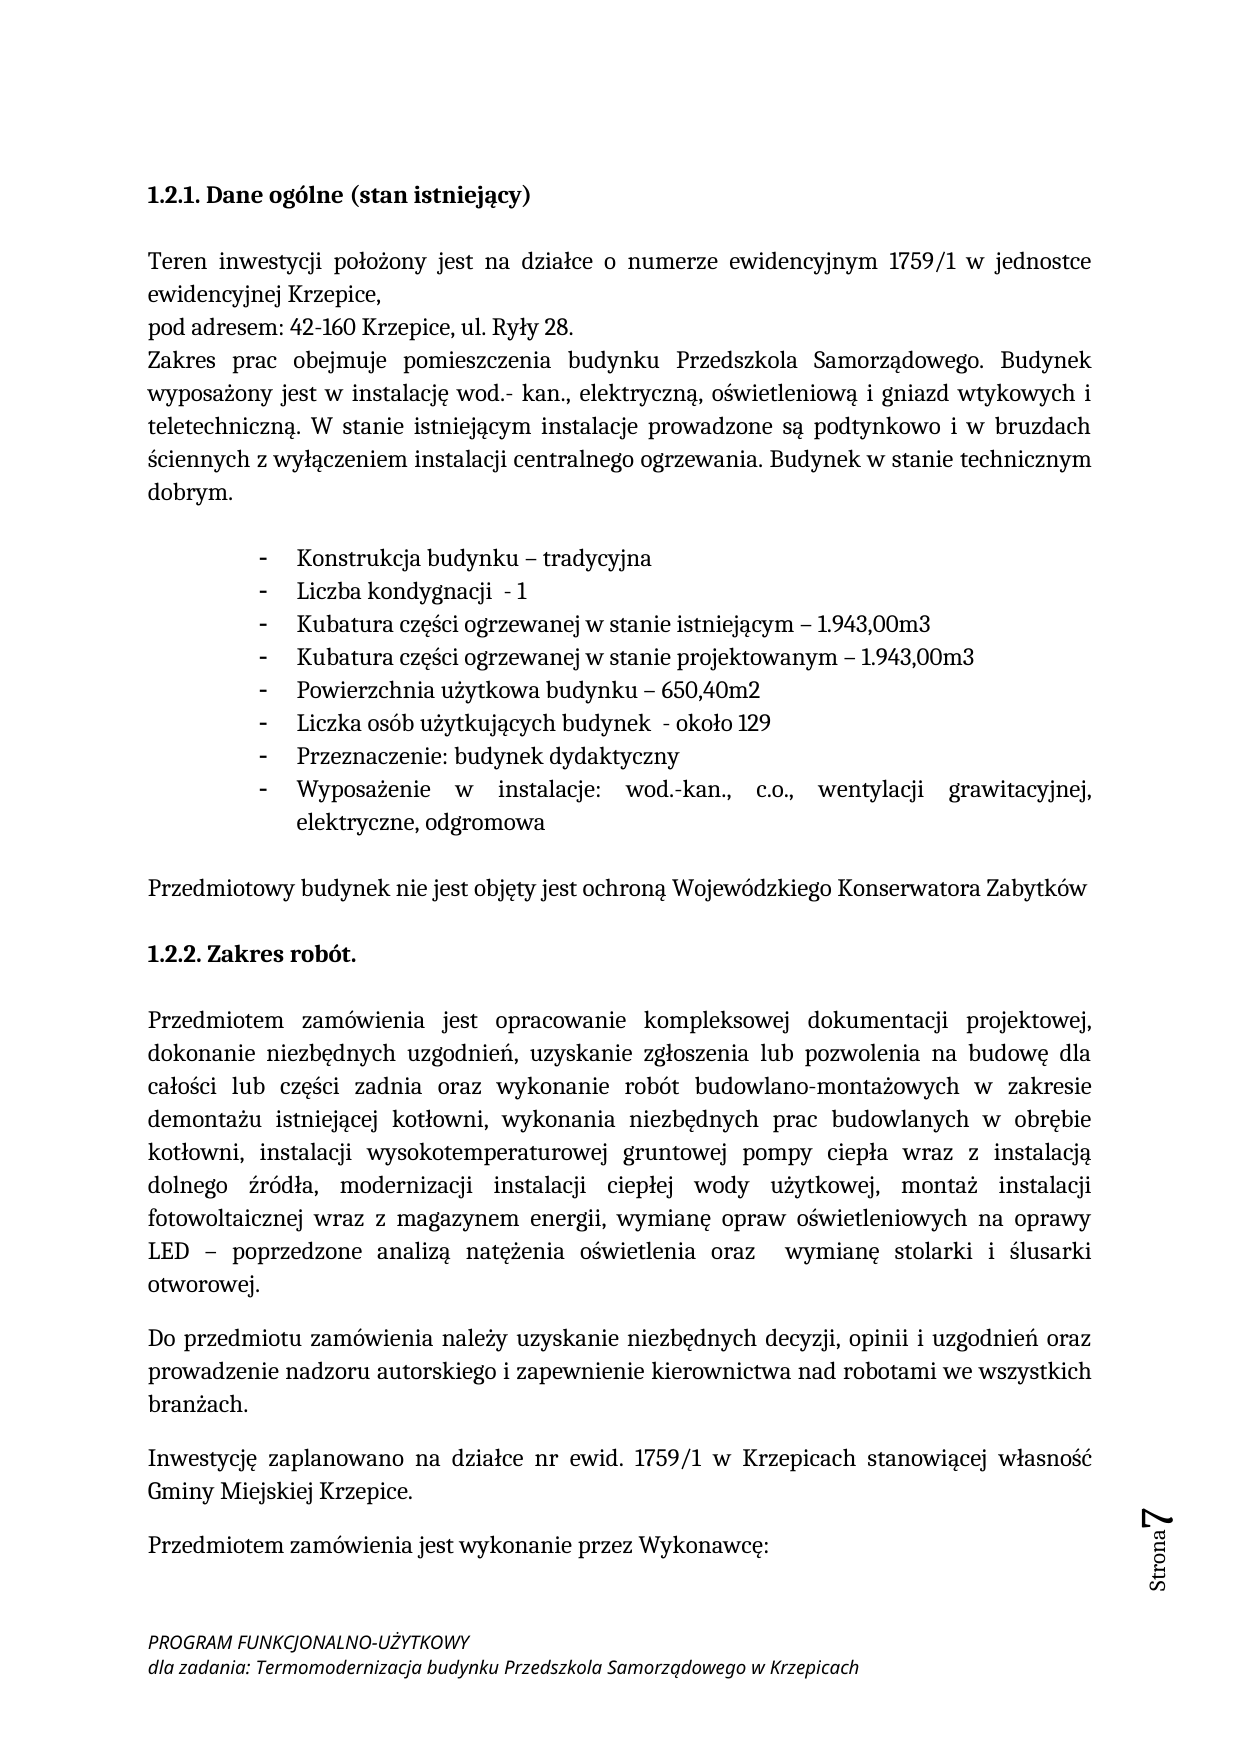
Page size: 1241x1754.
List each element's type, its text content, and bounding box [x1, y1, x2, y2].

list Liczka osób użytkujących budynek - około 129 [259, 709, 1093, 738]
text pod adresem: 42-160 Krzepice, ul. Ryły 28. [148, 313, 1093, 341]
list Przeznaczenie: budynek dydaktyczny [259, 742, 1093, 771]
list Kubatura części ogrzewanej w stanie projektowanym – 1.943,00m3 [259, 643, 1093, 672]
text Zakres prac obejmuje pomieszczenia budynku Przedszkola Samorządowego. Budynek wyposażony jest w instalację wod.- kan., elektryczną, oświetleniową i gniazd wtykowych i teletechniczną. W stanie istniejącym instalacje prowadzone są podtynkowo i w bruzdach ściennych z wyłączeniem instalacji centralnego ogrzewania. Budynek w stanie technicznym dobrym. [148, 346, 1093, 507]
list Konstrukcja budynku – tradycyjna [259, 544, 1093, 573]
list Wyposażenie w instalacje: wod.-kan., c.o., wentylacji grawitacyjnej, elektryczne, odgromowa [259, 775, 1093, 837]
text Przedmiotowy budynek nie jest objęty jest ochroną Wojewódzkiego Konserwatora Zabytków [148, 874, 1093, 903]
text 1.2.1. Dane ogólne (stan istniejący) [148, 181, 1093, 209]
list Liczba kondygnacji - 1 [259, 577, 1093, 606]
text 1.2.2. Zakres robót. [148, 940, 1093, 969]
text Przedmiotem zamówienia jest opracowanie kompleksowej dokumentacji projektowej, dokonanie niezbędnych uzgodnień, uzyskanie zgłoszenia lub pozwolenia na budowę dla całości lub części zadnia oraz wykonanie robót budowlano-montażowych w zakresie demontażu istniejącej kotłowni, wykonania niezbędnych prac budowlanych w obrębie kotłowni, instalacji wysokotemperaturowej gruntowej pompy ciepła wraz z instalacją dolnego źródła, modernizacji instalacji ciepłej wody użytkowej, montaż instalacji fotowoltaicznej wraz z magazynem energii, wymianę opraw oświetleniowych na oprawy LED – poprzedzone analizą natężenia oświetlenia oraz wymianę stolarki i ślusarki otworowej. [148, 1006, 1093, 1299]
list Kubatura części ogrzewanej w stanie istniejącym – 1.943,00m3 [259, 610, 1093, 639]
text Teren inwestycji położony jest na działce o numerze ewidencyjnym 1759/1 w jednostce ewidencyjnej Krzepice, [148, 247, 1093, 308]
text Przedmiotem zamówienia jest wykonanie przez Wykonawcę: [148, 1531, 1093, 1560]
text Inwestycję zaplanowano na działce nr ewid. 1759/1 w Krzepicach stanowiącej własność Gminy Miejskiej Krzepice. [148, 1444, 1093, 1506]
list Powierzchnia użytkowa budynku – 650,40m2 [259, 676, 1093, 705]
text Do przedmiotu zamówienia należy uzyskanie niezbędnych decyzji, opinii i uzgodnień oraz prowadzenie nadzoru autorskiego i zapewnienie kierownictwa nad robotami we wszystkich branżach. [148, 1324, 1093, 1419]
